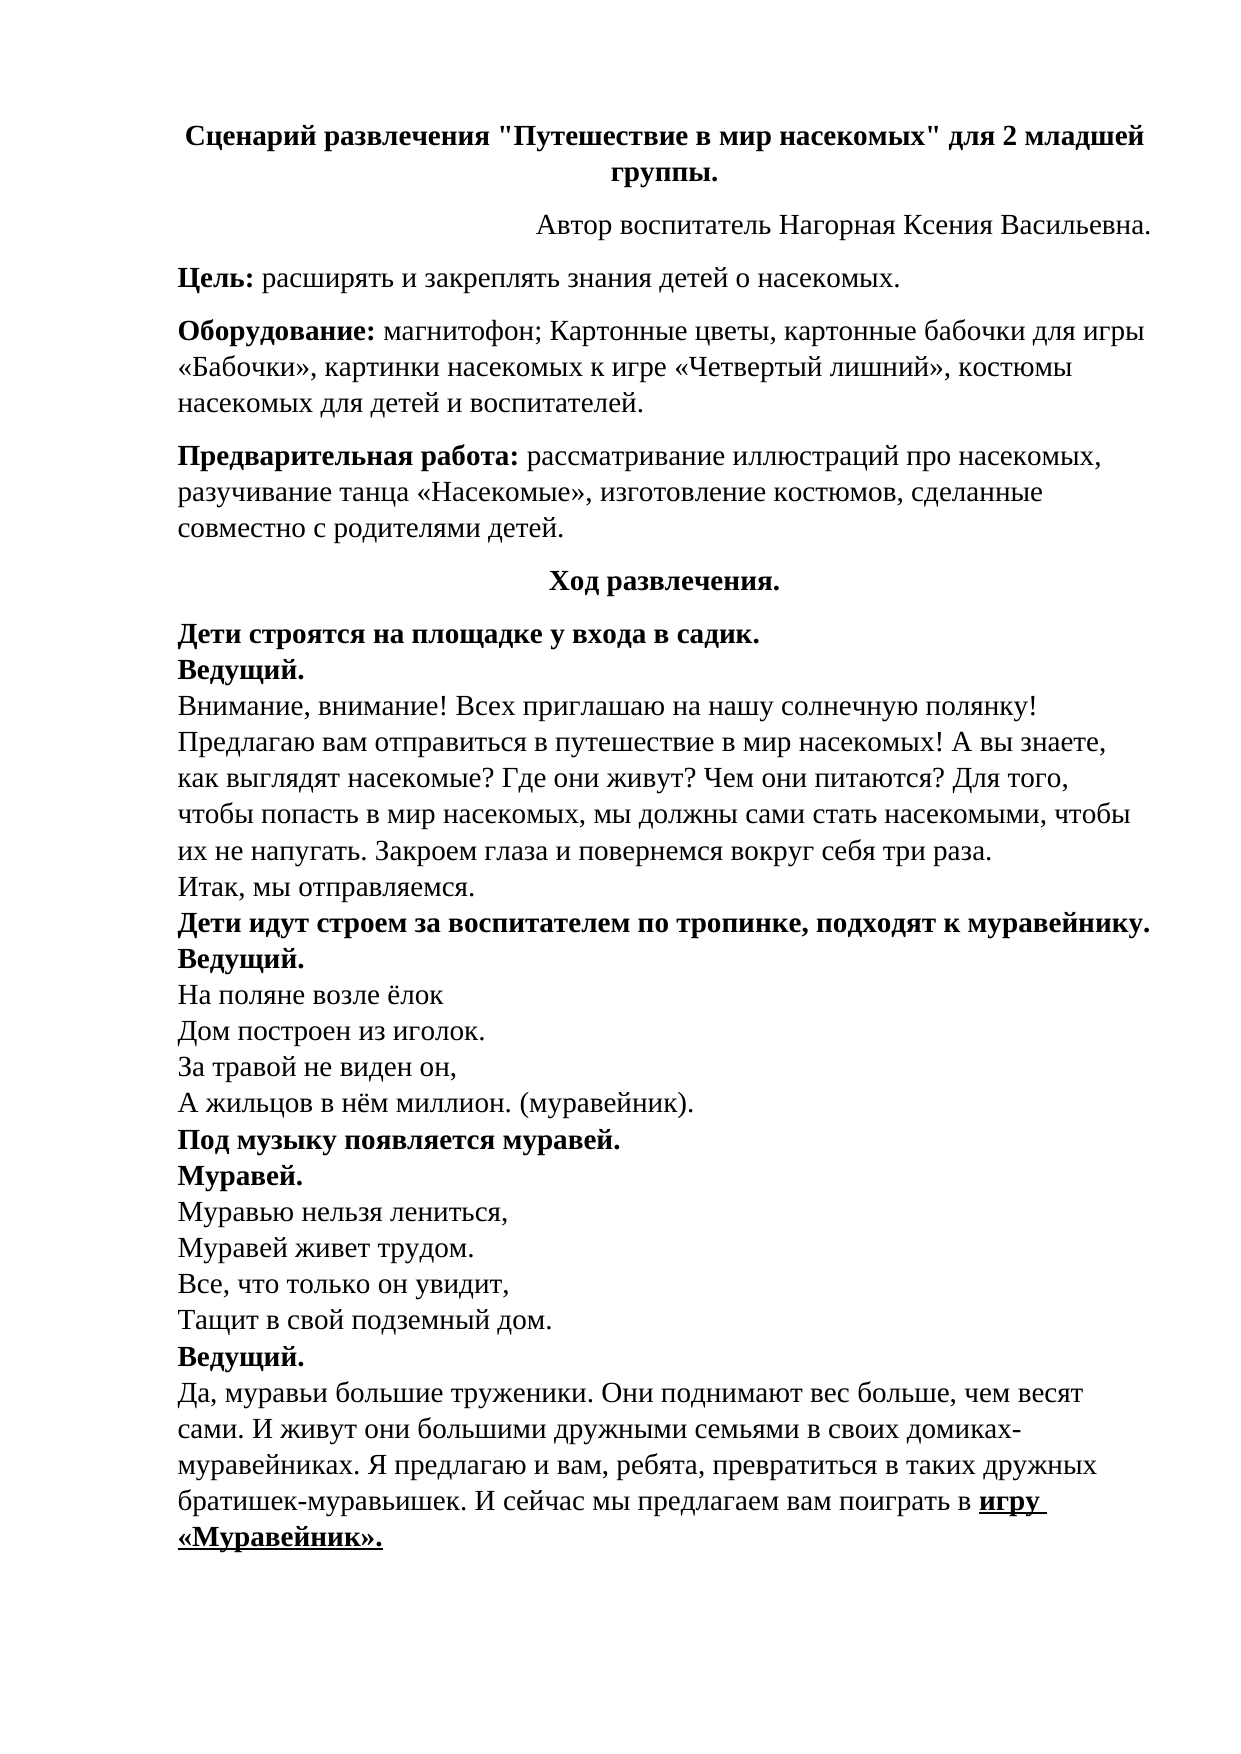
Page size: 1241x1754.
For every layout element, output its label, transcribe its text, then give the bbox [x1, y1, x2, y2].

text Дети идут строем за воспитателем по тропинке, подходят к муравейнику. [177, 905, 1152, 938]
text Дети строятся на площадке у входа в садик. [177, 616, 1152, 649]
text Итак, мы отправляемся. [177, 869, 1152, 902]
text Ведущий. [177, 941, 1152, 974]
text Ход развлечения. [177, 563, 1152, 596]
text Цель: расширять и закреплять знания детей о насекомых. [177, 260, 1152, 293]
text Все, что только он увидит, [177, 1266, 1152, 1300]
text Под музыку появляется муравей. [177, 1122, 1152, 1155]
text Да, муравьи большие труженики. Они поднимают вес больше, чем весят сами. И живут они большими дружными семьями в своих домиках-муравейниках. Я предлагаю и вам, ребята, превратиться в таких дружных братишек-муравьишек. И сейчас мы предлагаем вам поиграть в игру «Муравейник». [177, 1375, 1152, 1553]
text Предварительная работа: рассматривание иллюстраций про насекомых, разучивание танца «Насекомые», изготовление костюмов, сделанные совместно с родителями детей. [177, 438, 1152, 544]
text Тащит в свой подземный дом. [177, 1302, 1152, 1336]
text Муравью нельзя лениться, [177, 1194, 1152, 1228]
text Ведущий. [177, 652, 1152, 685]
text Муравей живет трудом. [177, 1230, 1152, 1264]
text Оборудование: магнитофон; Картонные цветы, картонные бабочки для игры «Бабочки», картинки насекомых к игре «Четвертый лишний», костюмы насекомых для детей и воспитателей. [177, 313, 1152, 418]
text Ведущий. [177, 1339, 1152, 1372]
text Сценарий развлечения "Путешествие в мир насекомых" для 2 младшей группы. [177, 118, 1152, 188]
text Автор воспитатель Нагорная Ксения Васильевна. [177, 207, 1152, 241]
text На поляне возле ёлок Дом построен из иголок. За травой не виден он, А жильцов в нём миллион. (муравейник). [177, 977, 1152, 1119]
text Внимание, внимание! Всех приглашаю на нашу солнечную полянку! Предлагаю вам отправиться в путешествие в мир насекомых! А вы знаете, как выглядят насекомые? Где они живут? Чем они питаются? Для того, чтобы попасть в мир насекомых, мы должны сами стать насекомыми, чтобы их не напугать. Закроем глаза и повернемся вокруг себя три раза. [177, 688, 1152, 866]
text Муравей. [177, 1158, 1152, 1191]
